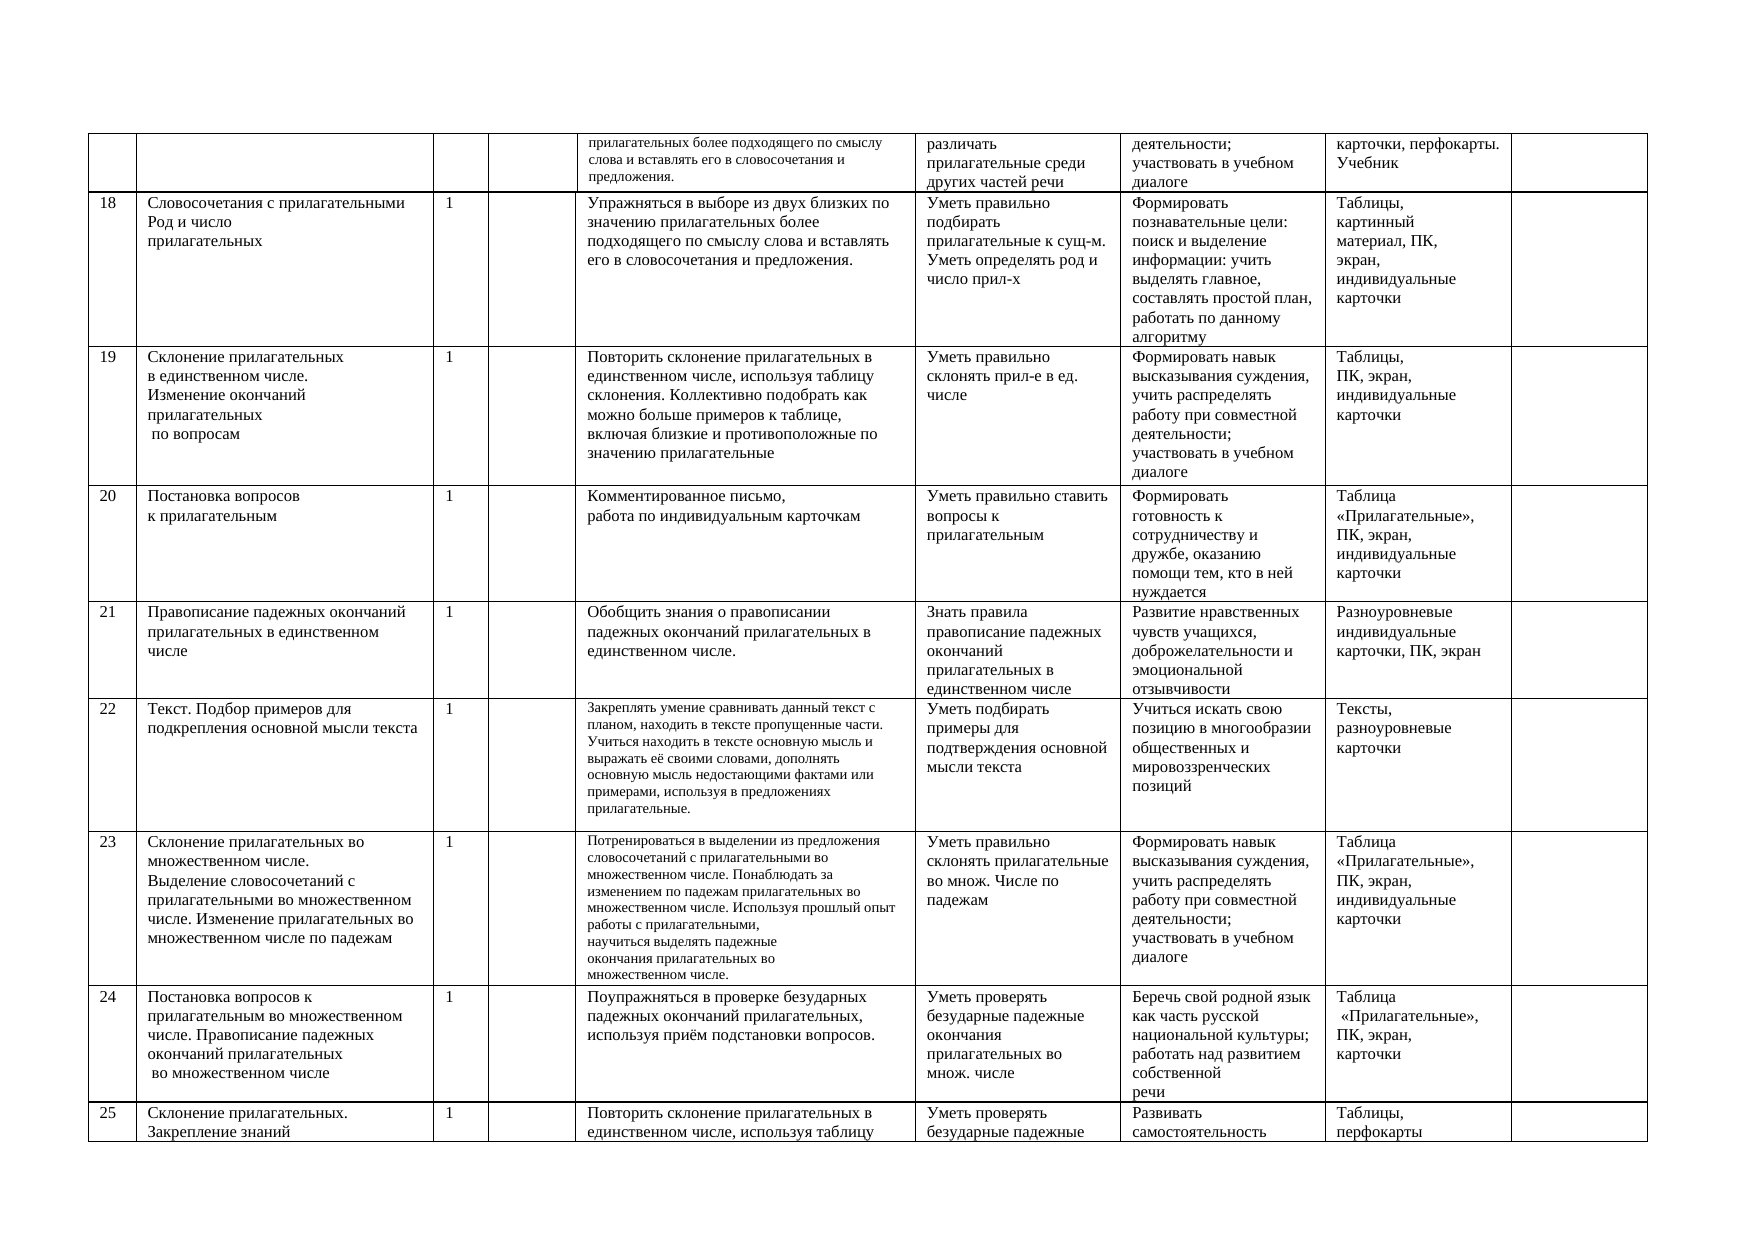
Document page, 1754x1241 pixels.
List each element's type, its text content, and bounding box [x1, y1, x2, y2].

table_cell [1512, 602, 1647, 698]
table_cell Уметь правильно склонять прил-е в ед. числе [916, 347, 1120, 485]
table_cell 1 [434, 134, 488, 191]
table_cell Поупражняться в проверке безударных падежных окончаний прилагательных, используя приём подстановки вопросов. [576, 986, 915, 1101]
table_cell 1 [434, 699, 488, 831]
table_cell [1512, 832, 1647, 985]
table_cell [489, 832, 575, 985]
table_cell Таблица «Прилагательные», ПК, экран, индивидуальные карточки [1326, 486, 1511, 601]
table_cell [1512, 347, 1647, 485]
table_cell 23 [89, 832, 136, 985]
table_cell [489, 486, 575, 601]
table_cell Таблицы, перфокарты [1326, 1103, 1511, 1141]
table_cell Комментированное письмо, работа по индивидуальным карточкам [576, 486, 915, 601]
table_cell 1 [434, 832, 488, 985]
table_cell 1 [434, 1103, 488, 1141]
table_cell 25 [89, 1103, 136, 1141]
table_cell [916, 134, 1120, 191]
table_cell 19 [89, 347, 136, 485]
table_cell [1512, 699, 1647, 831]
table_cell [1512, 986, 1647, 1101]
table_cell Закреплять умение сравнивать данный текст с планом, находить в тексте пропущенные части. Учиться находить в тексте основную мысль и выражать её своими словами, дополнять основную мысль недостающими фактами или примерами, используя в предложениях прилагательные. [576, 699, 915, 831]
table_cell Разноуровневые индивидуальные карточки, ПК, экран [1326, 602, 1511, 698]
table_cell Беречь свой родной язык как часть русской национальной культуры; работать над развитием собственной речи [1121, 986, 1325, 1101]
table_cell Словосочетания с прилагательными Род и число прилагательных [137, 193, 433, 346]
table_cell 1 [434, 602, 488, 698]
table_cell Склонение прилагательных в единственном числе. Изменение окончаний прилагательных по вопросам [137, 347, 433, 485]
table_cell Уметь правильно ставить вопросы к прилагательным [916, 486, 1120, 601]
table_cell Уметь правильно склонять прилагательные во множ. Числе по падежам [916, 832, 1120, 985]
table_cell Таблица «Прилагательные», ПК, экран, индивидуальные карточки [1326, 832, 1511, 985]
table_cell 1 [434, 347, 488, 485]
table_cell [578, 134, 915, 191]
table_cell Развитие нравственных чувств учащихся, доброжелательности и эмоциональной отзывчивости [1121, 602, 1325, 698]
table_cell Таблицы, ПК, экран, индивидуальные карточки [1326, 347, 1511, 485]
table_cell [137, 1103, 433, 1141]
table_cell [1512, 193, 1647, 346]
table_cell Склонение прилагательных во множественном числе. Выделение словосочетаний с прилагательными во множественном числе. Изменение прилагательных во множественном числе по падежам [137, 832, 433, 985]
table_cell Правописание падежных окончаний прилагательных в единственном числе [137, 602, 433, 698]
table_cell [489, 986, 575, 1101]
table_cell Уметь правильно подбирать прилагательные к сущ-м. Уметь определять род и число прил-х [916, 193, 1120, 346]
table_cell 18 [89, 193, 136, 346]
table_cell Формировать навык высказывания суждения, учить распределять работу при совместной деятельности; участвовать в учебном диалоге [1121, 832, 1325, 985]
table_cell 22 [89, 699, 136, 831]
table_cell [489, 699, 575, 831]
table_cell Таблицы, картинный материал, ПК, экран, индивидуальные карточки [1326, 193, 1511, 346]
table_cell Упражняться в выборе из двух близких по значению прилагательных более подходящего по смыслу слова и вставлять его в словосочетания и предложения. [576, 193, 915, 346]
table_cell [137, 134, 433, 191]
table_cell Учиться искать свою позицию в многообразии общественных и мировоззренческих позиций [1121, 699, 1325, 831]
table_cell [1121, 134, 1325, 191]
table_cell 17 [89, 134, 136, 191]
table_cell Постановка вопросов к прилагательным [137, 486, 433, 601]
table_cell [489, 134, 577, 191]
table_cell Уметь проверять безударные падежные окончания прилагательных во множ. числе [916, 986, 1120, 1101]
table_cell [489, 1103, 575, 1141]
table_cell [1512, 486, 1647, 601]
table_cell 1 [434, 486, 488, 601]
table_cell 24 [89, 986, 136, 1101]
table_cell Формировать навык высказывания суждения, учить распределять работу при совместной деятельности; участвовать в учебном диалоге [1121, 347, 1325, 485]
table_cell Уметь подбирать примеры для подтверждения основной мысли текста [916, 699, 1120, 831]
table_cell [489, 347, 575, 485]
table_cell Текст. Подбор примеров для подкрепления основной мысли текста [137, 699, 433, 831]
table_cell Таблица «Прилагательные», ПК, экран, карточки [1326, 986, 1511, 1101]
table_cell [1512, 1103, 1647, 1141]
table_cell Повторить склонение прилагательных в единственном числе, используя таблицу склонения. Коллективно подобрать как можно больше примеров к таблице, включая близкие и противоположные по значению прилагательные [576, 347, 915, 485]
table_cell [1326, 134, 1511, 191]
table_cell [576, 1103, 915, 1141]
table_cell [916, 1103, 1120, 1141]
table_cell Формировать познавательные цели: поиск и выделение информации: учить выделять главное, составлять простой план, работать по данному алгоритму [1121, 193, 1325, 346]
table_cell Тексты, разноуровневые карточки [1326, 699, 1511, 831]
table_cell 1 [434, 986, 488, 1101]
table_cell Обобщить знания о правописании падежных окончаний прилагательных в единственном числе. [576, 602, 915, 698]
table_cell Постановка вопросов к прилагательным во множественном числе. Правописание падежных окончаний прилагательных во множественном числе [137, 986, 433, 1101]
table_cell [1512, 134, 1647, 191]
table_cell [1121, 1103, 1325, 1141]
table_cell 21 [89, 602, 136, 698]
table_cell [489, 602, 575, 698]
table_cell Формировать готовность к сотрудничеству и дружбе, оказанию помощи тем, кто в ней нуждается [1121, 486, 1325, 601]
table_cell [489, 193, 575, 346]
table_cell 20 [89, 486, 136, 601]
table_cell 1 [434, 193, 488, 346]
table_cell Потренироваться в выделении из предложения словосочетаний с прилагательными во множественном числе. Понаблюдать за изменением по падежам прилагательных во множественном числе. Используя прошлый опыт работы с прилагательными, научиться выделять падежные окончания прилагательных во множественном числе. [576, 832, 915, 985]
table_cell Знать правила правописание падежных окончаний прилагательных в единственном числе [916, 602, 1120, 698]
